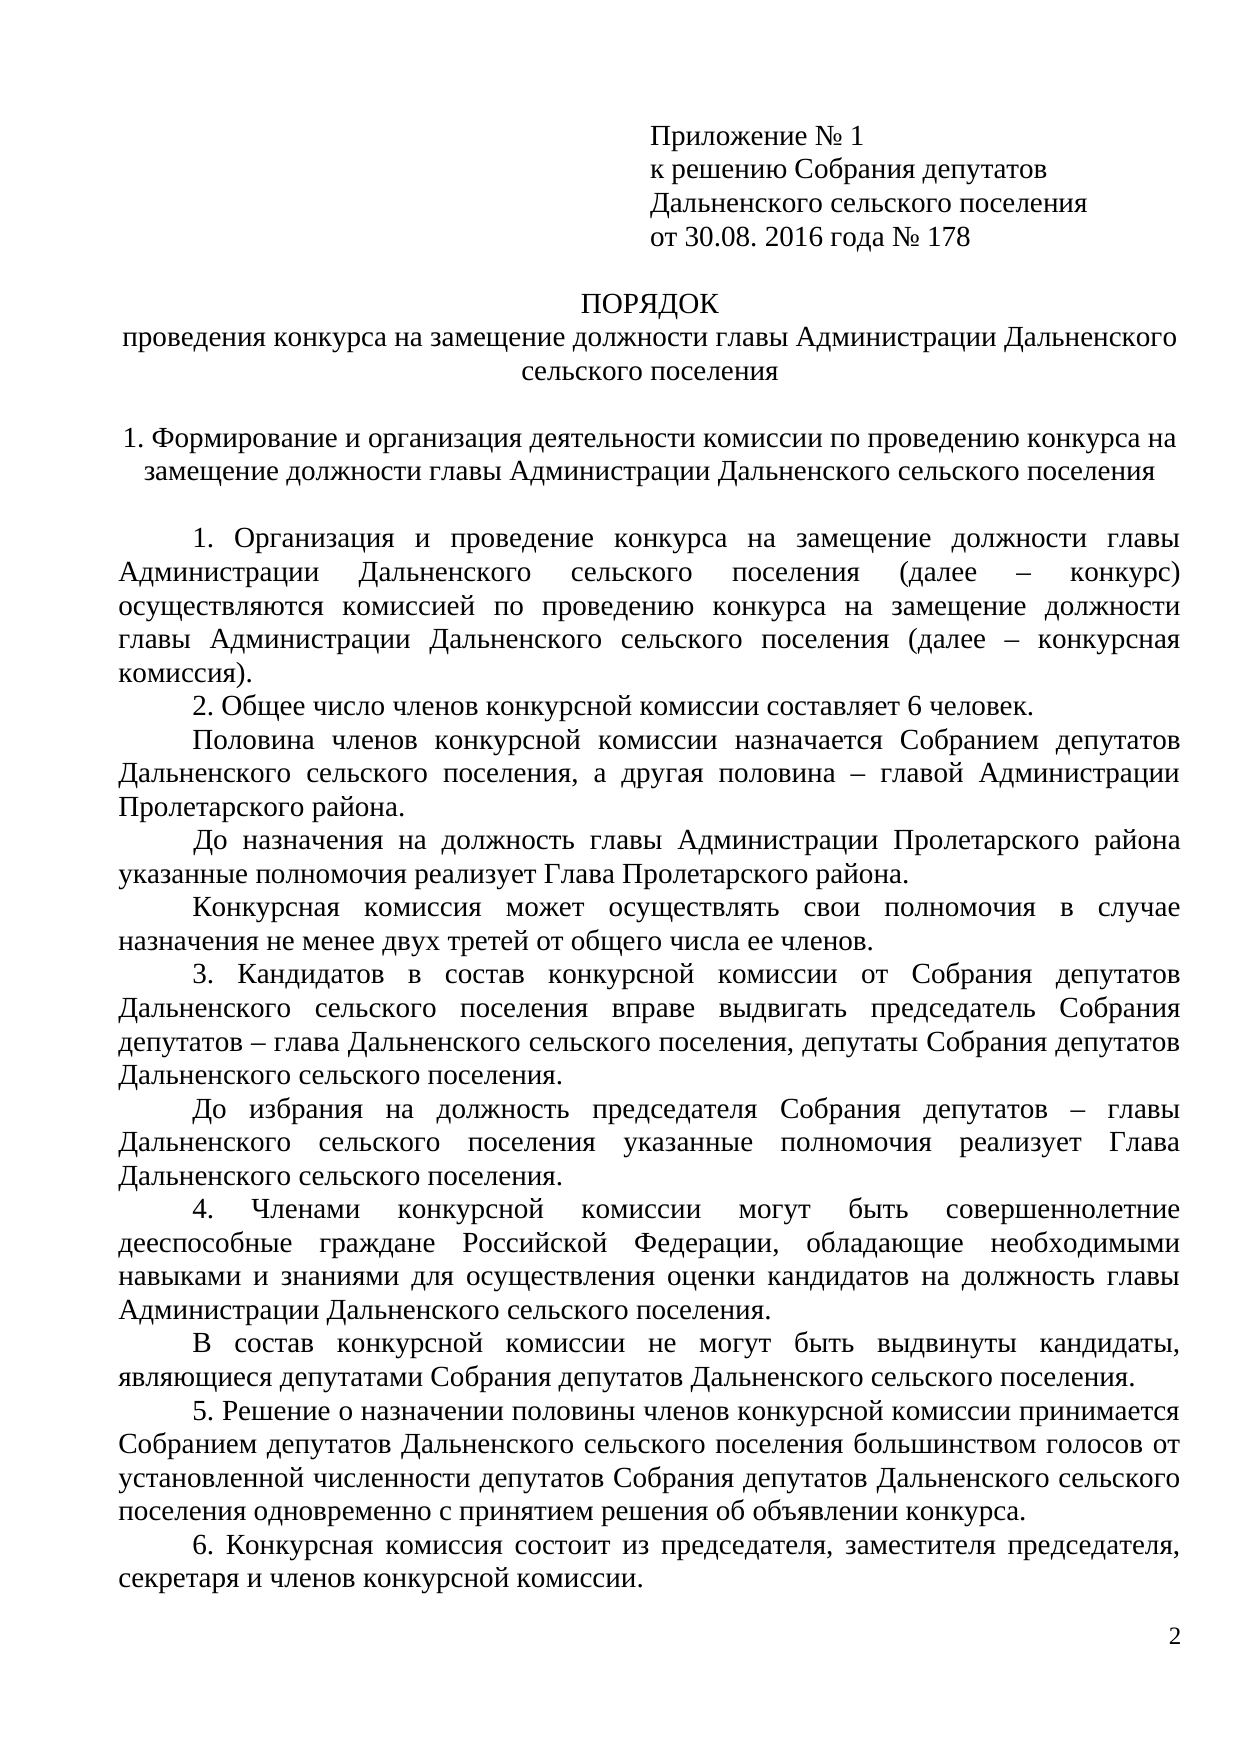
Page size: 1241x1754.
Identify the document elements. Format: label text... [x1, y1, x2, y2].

text 1. Формирование и организация деятельности комиссии по проведению конкурса на замещение должности главы Администрации Дальненского сельского поселения [118, 420, 1181, 487]
text 2. Общее число членов конкурсной комиссии составляет 6 человек. [118, 688, 1181, 722]
text 1. Организация и проведение конкурса на замещение должности главы Администрации Дальненского сельского поселения (далее – конкурс) осуществляются комиссией по проведению конкурса на замещение должности главы Администрации Дальненского сельского поселения (далее – конкурсная комиссия). [118, 521, 1181, 688]
text До избрания на должность председателя Собрания депутатов – главы Дальненского сельского поселения указанные полномочия реализует Глава Дальненского сельского поселения. [118, 1091, 1181, 1191]
text До назначения на должность главы Администрации Пролетарского района указанные полномочия реализует Глава Пролетарского района. [118, 822, 1181, 889]
text 6. Конкурсная комиссия состоит из председателя, заместителя председателя, секретаря и членов конкурсной комиссии. [118, 1527, 1181, 1594]
text проведения конкурса на замещение должности главы Администрации Дальненского сельского поселения [118, 319, 1181, 386]
text 3. Кандидатов в состав конкурсной комиссии от Собрания депутатов Дальненского сельского поселения вправе выдвигать председатель Собрания депутатов – глава Дальненского сельского поселения, депутаты Собрания депутатов Дальненского сельского поселения. [118, 957, 1181, 1091]
text от 30.08. 2016 года № 178 [650, 219, 1181, 252]
text к решению Собрания депутатов Дальненского сельского поселения [650, 152, 1181, 219]
text Половина членов конкурсной комиссии назначается Собранием депутатов Дальненского сельского поселения, а другая половина – главой Администрации Пролетарского района. [118, 722, 1181, 822]
text В состав конкурсной комиссии не могут быть выдвинуты кандидаты, являющиеся депутатами Собрания депутатов Дальненского сельского поселения. [118, 1326, 1181, 1393]
text ПОРЯДОК [118, 286, 1181, 319]
text 4. Членами конкурсной комиссии могут быть совершеннолетние дееспособные граждане Российской Федерации, обладающие необходимыми навыками и знаниями для осуществления оценки кандидатов на должность главы Администрации Дальненского сельского поселения. [118, 1191, 1181, 1326]
text 5. Решение о назначении половины членов конкурсной комиссии принимается Собранием депутатов Дальненского сельского поселения большинством голосов от установленной численности депутатов Собрания депутатов Дальненского сельского поселения одновременно с принятием решения об объявлении конкурса. [118, 1393, 1181, 1527]
text Конкурсная комиссия может осуществлять свои полномочия в случае назначения не менее двух третей от общего числа ее членов. [118, 889, 1181, 957]
text Приложение № 1 [650, 118, 1181, 152]
